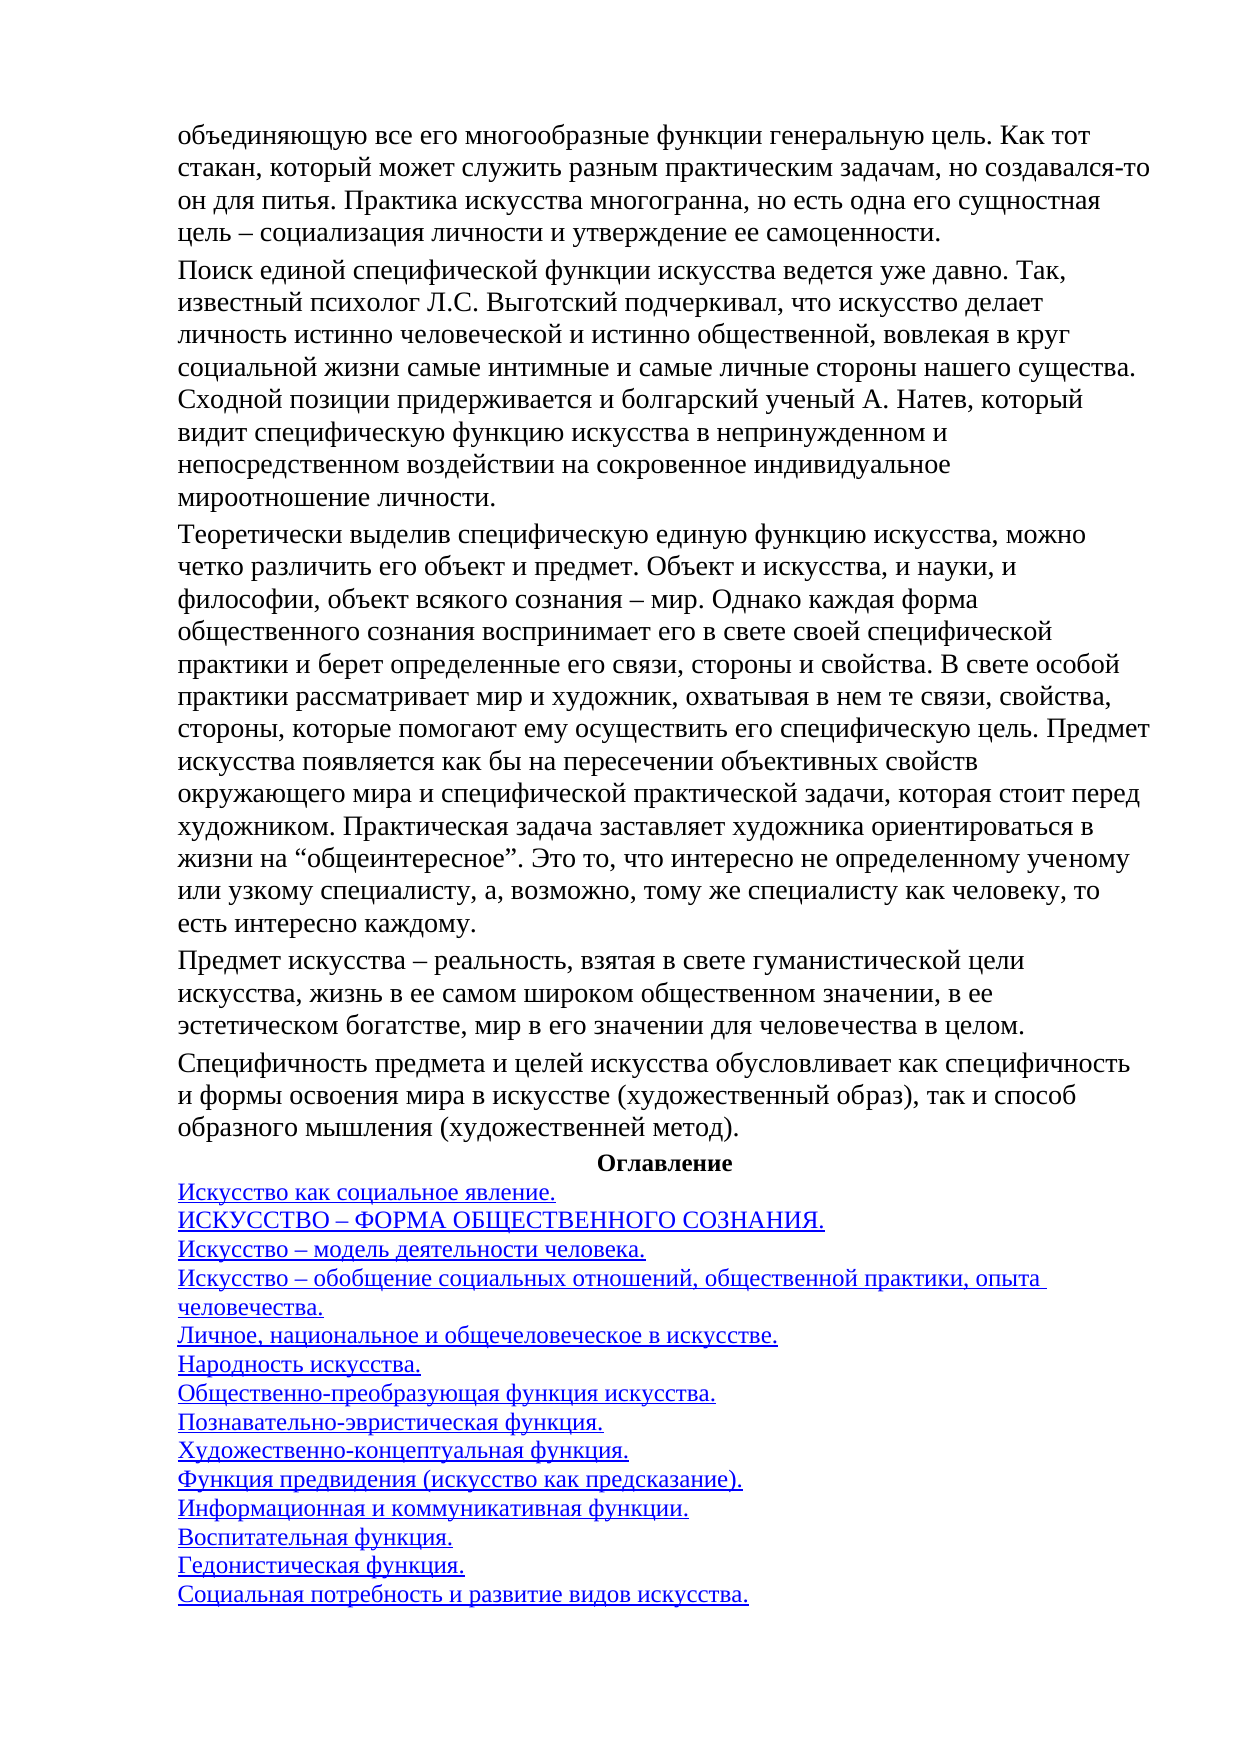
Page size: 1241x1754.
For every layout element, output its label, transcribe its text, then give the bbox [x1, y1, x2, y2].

text Поиск единой специфической функции искусства ведется уже давно. Так, известный психолог Л.С. Выготский подчеркивал, что искусство делает личность истинно человеческой и истинно общественной, вовлекая в круг социальной жизни самые интимные и самые личные стороны нашего существа. Сходной позиции придерживается и болгарский ученый А. Натев, который видит специфическую функцию искусства в непринужденном и непосредственном воздействии на сокровенное индивидуальное мироотношение личности. [177, 253, 1152, 512]
table_cell Искусство – модель деятельности человека. [177, 1234, 1152, 1263]
table_cell Общественно-преобразующая функция искусства. [177, 1378, 1152, 1407]
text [177, 118, 1152, 248]
table_cell Гедонистическая функция. [177, 1550, 1152, 1579]
table_cell Воспитательная функция. [177, 1522, 1152, 1550]
table_cell Социальная потребность и развитие видов искусства. [177, 1579, 1152, 1608]
text Теоретически выделив специфическую единую функцию искусства, можно четко различить его объект и предмет. Объект и искусства, и науки, и философии, объект всякого сознания – мир. Однако каждая форма общественного сознания воспринимает его в свете своей специфической практики и берет определенные его связи, стороны и свойства. В свете особой практики рассматривает мир и художник, охватывая в нем те связи, свойства, стороны, которые помогают ему осуществить его специфическую цель. Предмет искусства появляется как бы на пересечении объективных свойств окружающего мира и специфической практической задачи, которая стоит перед художником. Практическая задача заставляет художника ориентироваться в жизни на “общеинтересное”. Это то, что интересно не определенному ученому или узкому специалисту, а, возможно, тому же специалисту как человеку, то есть интересно каждому. [177, 517, 1152, 938]
text Предмет искусства – реальность, взятая в свете гуманистической цели искусства, жизнь в ее самом широком общественном значении, в ее эстетическом богатстве, мир в его значении для человечества в целом. [177, 943, 1152, 1041]
table_cell Искусство – обобщение социальных отношений, общественной практики, опыта человечества. [177, 1263, 1152, 1320]
table_cell Информационная и коммуникативная функции. [177, 1493, 1152, 1522]
table_cell Народность искусства. [177, 1349, 1152, 1378]
table_cell Художественно-концептуальная функция. [177, 1435, 1152, 1464]
table_header Оглавление [177, 1148, 1152, 1177]
table_cell Познавательно-эвристическая функция. [177, 1407, 1152, 1435]
table_cell ИСКУССТВО – ФОРМА ОБЩЕСТВЕННОГО СОЗНАНИЯ. [177, 1205, 1152, 1234]
text Специфичность предмета и целей искусства обусловливает как специфичность и формы освоения мира в искусстве (художественный образ), так и способ образного мышления (художественней метод). [177, 1046, 1152, 1143]
table_cell Личное, национальное и общечеловеческое в искусстве. [177, 1320, 1152, 1349]
table_cell Искусство как социальное явление. [177, 1177, 1152, 1205]
table_cell Функция предвидения (искусство как предсказание). [177, 1464, 1152, 1493]
